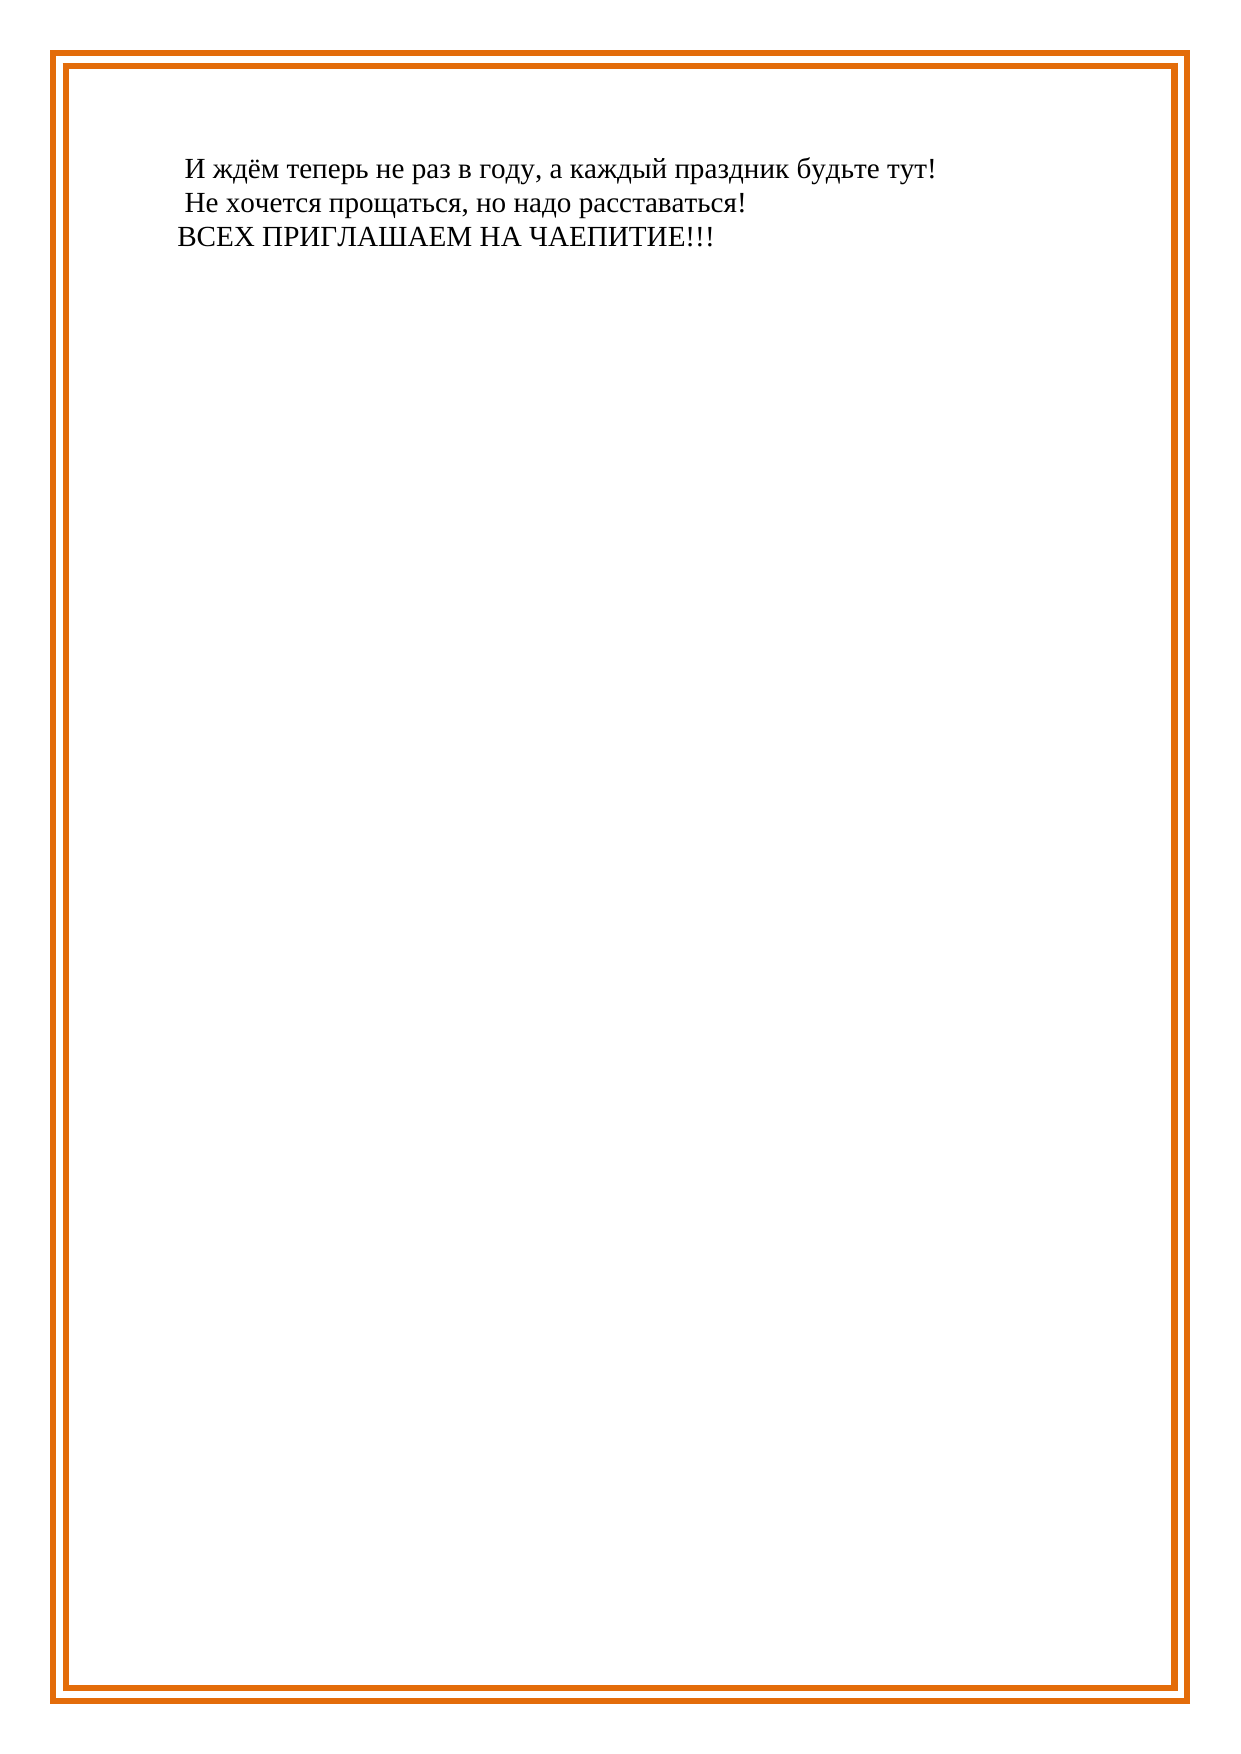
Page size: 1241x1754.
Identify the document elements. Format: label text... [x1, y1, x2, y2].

text ВСЕХ ПРИГЛАШАЕМ НА ЧАЕПИТИЕ!!! [177, 219, 1152, 252]
text Не хочется прощаться, но надо расставаться! [177, 185, 1152, 219]
text И ждём теперь не раз в году, а каждый праздник будьте тут! [177, 152, 1152, 185]
